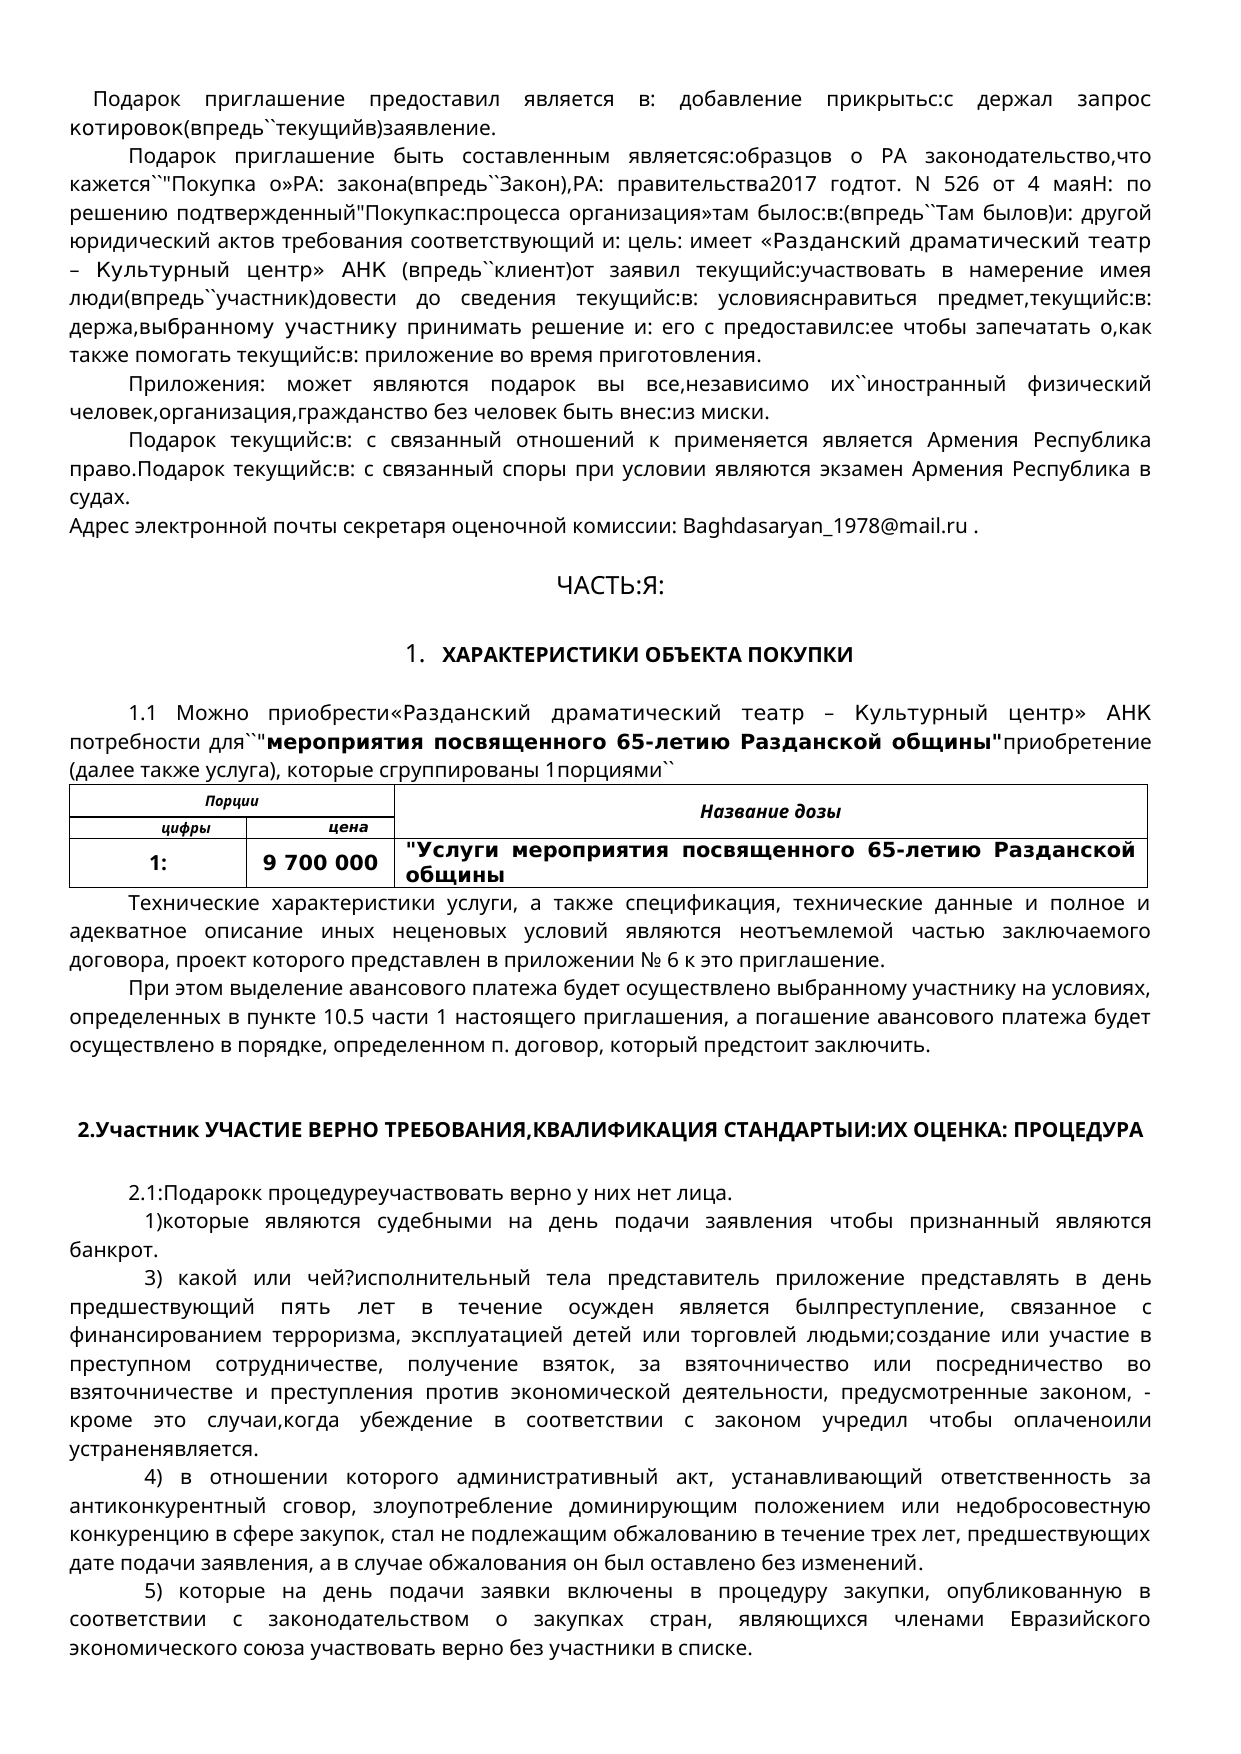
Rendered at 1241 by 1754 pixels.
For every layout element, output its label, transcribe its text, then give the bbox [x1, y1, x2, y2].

text Подарок приглашение быть составленным являетсяс:образцов о РА законодательство,что кажется``"Покупка о»РА: закона(впредь``Закон),РА: правительства2017 годтот. N 526 от 4 маяН: по решению подтвержденный"Покупкас:процесса организация»там былос:в:(впредь``Там былов)и: другой юридический актов требования соответствующий и: цель: имеет «Разданский драматический театр – Культурный центр» АНК (впредь``клиент)от заявил текущийс:участвовать в намерение имея люди(впредь``участник)довести до сведения текущийс:в: условияснравиться предмет,текущийс:в: держа,выбранному участнику принимать решение и: его с предоставилс:ее чтобы запечатать о,как также помогать текущийс:в: приложение во время приготовления. [69, 141, 1152, 369]
table_cell 1: [70, 839, 246, 887]
text Приложения: может являются подарок вы все,независимо их``иностранный физический человек,организация,гражданство без человек быть внес:из миски. [69, 369, 1152, 426]
text Подарок текущийс:в: с связанный отношений к применяется является Армения Республика право.Подарок текущийс:в: с связанный споры при условии являются экзамен Армения Республика в судах. [69, 426, 1152, 511]
table_cell цена [247, 818, 394, 837]
text 2.1:Подарокк процедуреучаствовать верно у них нет лица. [69, 1178, 1152, 1206]
text 3) какой или чей?исполнительный тела представитель приложение представлять в день предшествующий пять лет в течение осужден является былпреступление, связанное с финансированием терроризма, эксплуатацией детей или торговлей людьми;создание или участие в преступном сотрудничестве, получение взяток, за взяточничество или посредничество во взяточничестве и преступления против экономической деятельности, предусмотренные законом, -кроме это случаи,когда убеждение в соответствии с законом учредил чтобы оплаченоили устраненявляется. [69, 1263, 1152, 1462]
table_header Порции [70, 785, 394, 816]
table_header Название дозы [395, 785, 1147, 837]
table_cell 9 700 000 [247, 839, 394, 887]
text 1)которые являются судебными на день подачи заявления чтобы признанный являются банкрот. [69, 1206, 1152, 1263]
table_cell цифры [70, 818, 246, 837]
subtitle 1.1 Можно приобрести«Разданский драматический театр – Культурный центр» АНК потребности для``"мероприятия посвященного 65-летию Разданской общины"приобретение (далее также услуга), которые сгруппированы 1порциями`` [69, 698, 1152, 784]
list ХАРАКТЕРИСТИКИ ОБЪЕКТА ПОКУПКИ [107, 636, 1152, 670]
text ЧАСТЬ:Я: [69, 568, 1152, 602]
text 5) которые на день подачи заявки включены в процедуру закупки, опубликованную в соответствии с законодательством о закупках стран, являющихся членами Евразийского экономического союза участвовать верно без участники в списке. [69, 1576, 1152, 1661]
text При этом выделение авансового платежа будет осуществлено выбранному участнику на условиях, определенных в пункте 10.5 части 1 настоящего приглашения, а погашение авансового платежа будет осуществлено в порядке, определенном п. договор, который предстоит заключить. [69, 973, 1152, 1059]
text Подарок приглашение предоставил является в: добавление прикрытьс:с держал запрос котировок(впредь``текущийв)заявление. [69, 84, 1152, 141]
text Технические характеристики услуги, а также спецификация, технические данные и полное и адекватное описание иных неценовых условий являются неотъемлемой частью заключаемого договора, проект которого представлен в приложении № 6 к это приглашение. [69, 888, 1152, 973]
text Адрес электронной почты секретаря оценочной комиссии: Baghdasaryan_1978@mail.ru . [69, 511, 1152, 539]
table_cell "Услуги мероприятия посвященного 65-летию Разданской общины [395, 839, 1147, 887]
text 4) в отношении которого административный акт, устанавливающий ответственность за антиконкурентный сговор, злоупотребление доминирующим положением или недобросовестную конкуренцию в сфере закупок, стал не подлежащим обжалованию в течение трех лет, предшествующих дате подачи заявления, а в случае обжалования он был оставлено без изменений. [69, 1462, 1152, 1576]
text 2.Участник УЧАСТИЕ ВЕРНО ТРЕБОВАНИЯ,КВАЛИФИКАЦИЯ СТАНДАРТЫИ:ИХ ОЦЕНКА: ПРОЦЕДУРА [69, 1116, 1152, 1144]
